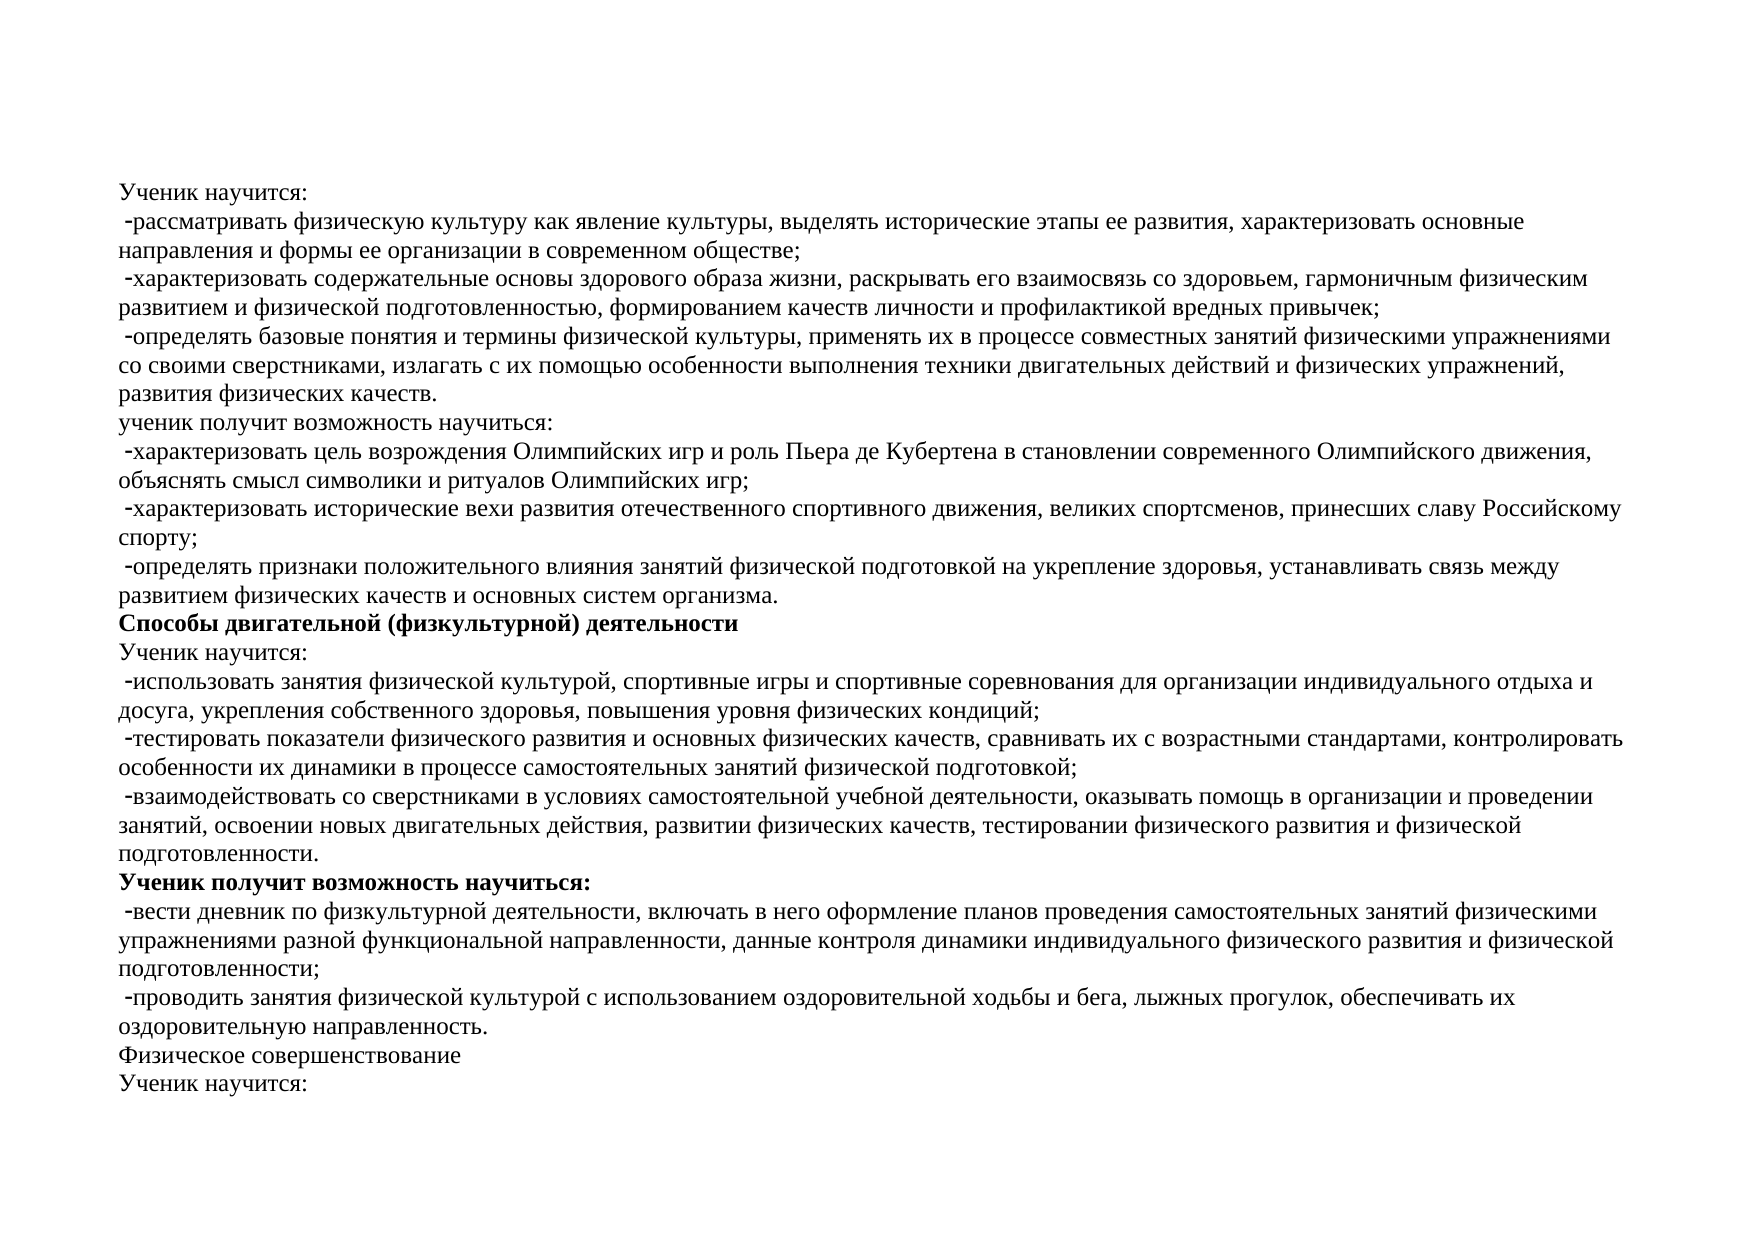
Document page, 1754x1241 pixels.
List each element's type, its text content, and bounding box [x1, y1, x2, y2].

text Ученик научится: [118, 1068, 1636, 1097]
text ​ характеризовать исторические вехи развития отечественного спортивного движения, великих спортсменов, принесших славу Российскому спорту; [118, 493, 1636, 551]
text ​ характеризовать цель возрождения Олимпийских игр и роль Пьера де Кубертена в становлении современного Олимпийского движения, объяснять смысл символики и ритуалов Олимпийских игр; [118, 436, 1636, 493]
text ​ использовать занятия физической культурой, спортивные игры и спортивные соревнования для организации индивидуального отдыха и досуга, укрепления собственного здоровья, повышения уровня физических кондиций; [118, 666, 1636, 723]
text ​ вести дневник по физкультурной деятельности, включать в него оформление планов проведения самостоятельных занятий физическими упражнениями разной функциональной направленности, данные контроля динамики индивидуального физического развития и физической подготовленности; [118, 896, 1636, 982]
text Ученик получит возможность научиться: [118, 867, 1636, 896]
text ​ проводить занятия физической культурой с использованием оздоровительной ходьбы и бега, лыжных прогулок, обеспечивать их оздоровительную направленность. [118, 982, 1636, 1040]
text ​ тестировать показатели физического развития и основных физических качеств, сравнивать их с возрастными стандартами, контролировать особенности их динамики в процессе самостоятельных занятий физической подготовкой; [118, 723, 1636, 781]
text Ученик научится: [118, 637, 1636, 666]
text ​ взаимодействовать со сверстниками в условиях самостоятельной учебной деятельности, оказывать помощь в организации и проведении занятий, освоении новых двигательных действия, развитии физических качеств, тестировании физического развития и физической подготовленности. [118, 781, 1636, 867]
text ученик получит возможность научиться: [118, 407, 1636, 436]
text Способы двигательной (физкультурной) деятельности [118, 608, 1636, 637]
text Ученик научится: [118, 177, 1636, 206]
text ​ характеризовать содержательные основы здорового образа жизни, раскрывать его взаимосвязь со здоровьем, гармоничным физическим развитием и физической подготовленностью, формированием качеств личности и профилактикой вредных привычек; [118, 263, 1636, 321]
text ​ рассматривать физическую культуру как явление культуры, выделять исторические этапы ее развития, характеризовать основные направления и формы ее организации в современном обществе; [118, 206, 1636, 263]
text Физическое совершенствование [118, 1040, 1636, 1068]
text ​ определять признаки положительного влияния занятий физической подготовкой на укрепление здоровья, устанавливать связь между развитием физических качеств и основных систем организма. [118, 551, 1636, 608]
text ​ определять базовые понятия и термины физической культуры, применять их в процессе совместных занятий физическими упражнениями со своими сверстниками, излагать с их помощью особенности выполнения техники двигательных действий и физических упражнений, развития физических качеств. [118, 321, 1636, 407]
